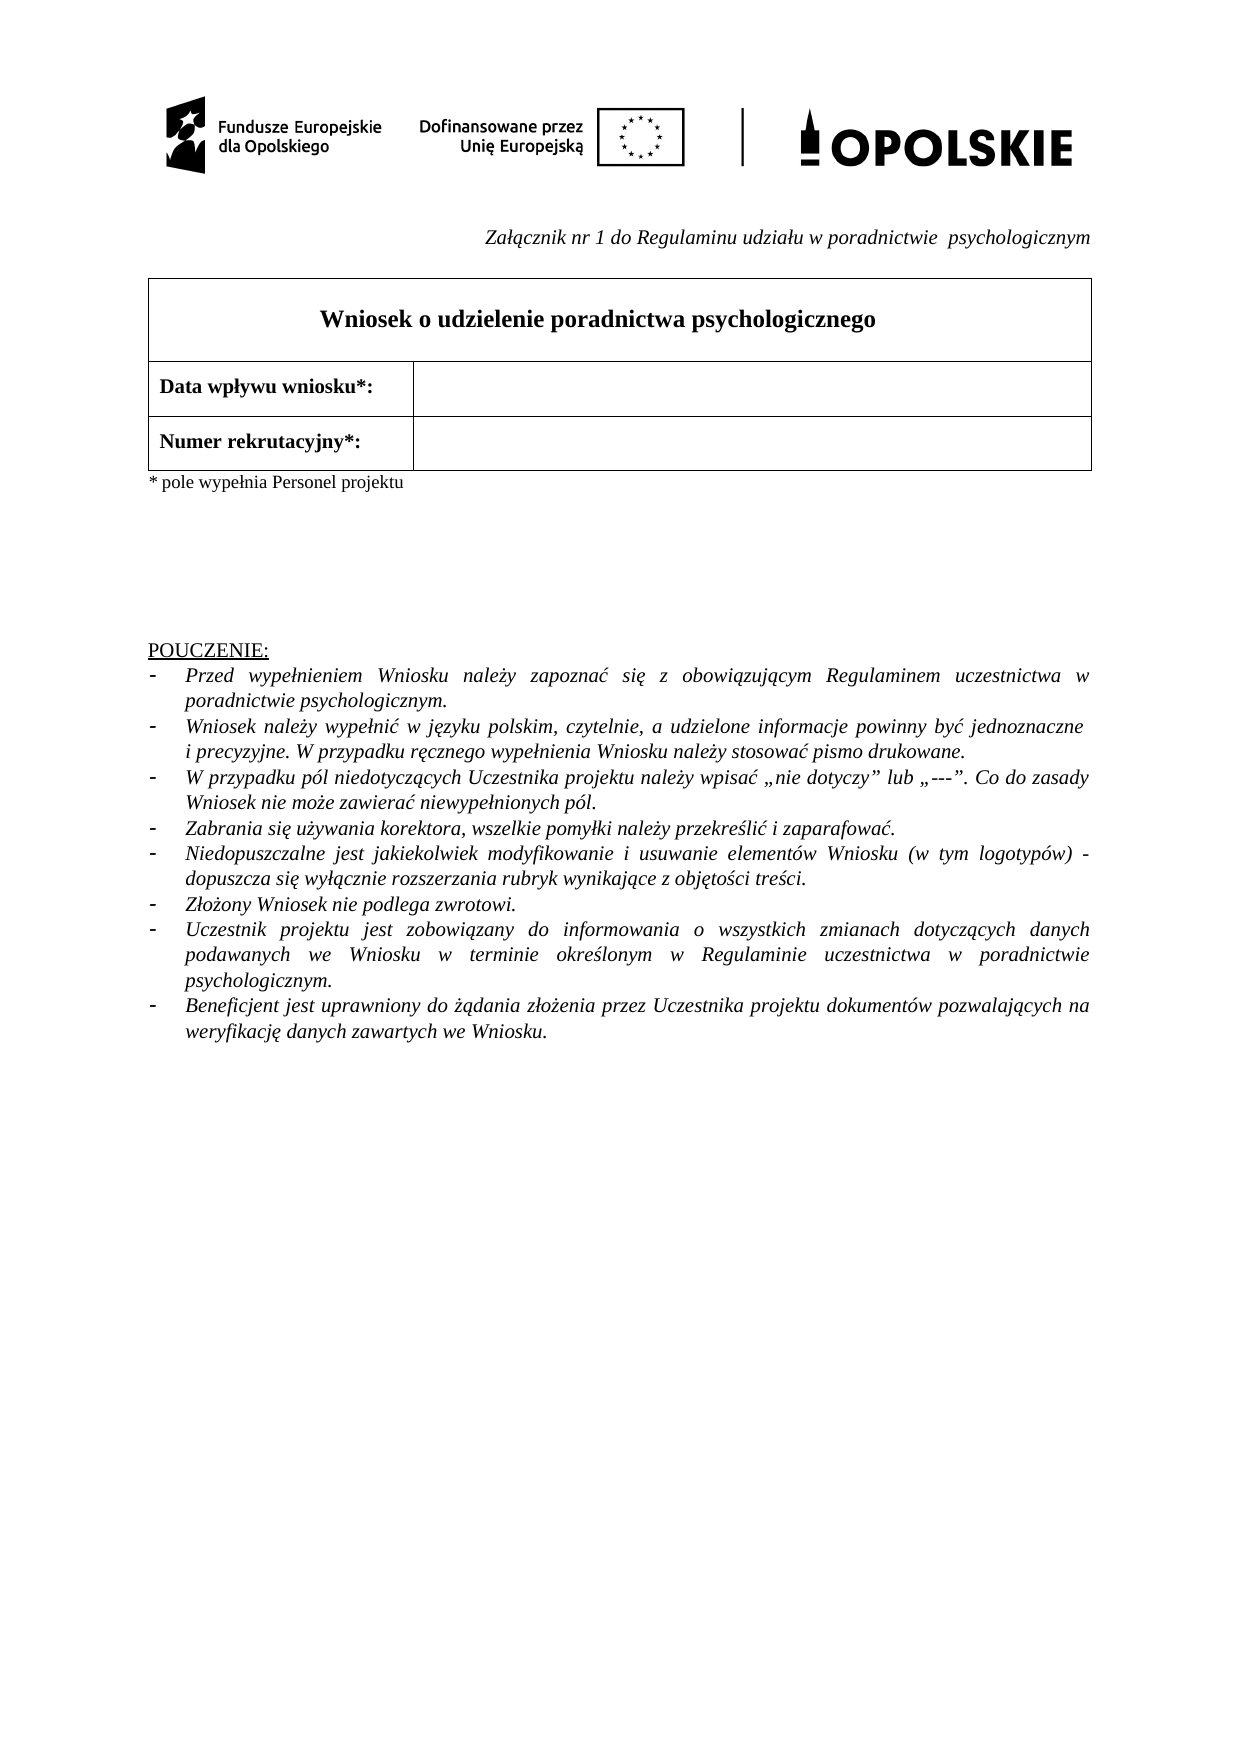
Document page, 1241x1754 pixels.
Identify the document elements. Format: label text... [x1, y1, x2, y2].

table_cell [414, 362, 1091, 416]
text POUCZENIE: [148, 637, 1093, 662]
picture [147, 73, 1092, 198]
table_header Wniosek o udzielenie poradnictwa psychologicznego [149, 279, 1091, 361]
table_cell [414, 417, 1091, 470]
text Załącznik nr 1 do Regulaminu udziału w poradnictwie psychologicznym [148, 225, 1093, 249]
list Zabrania się używania korektora, wszelkie pomyłki należy przekreślić i zaparafować. [148, 815, 1093, 839]
table_cell Data wpływu wniosku*: [149, 362, 413, 416]
list Niedopuszczalne jest jakiekolwiek modyfikowanie i usuwanie elementów Wniosku (w tym logotypów) - dopuszcza się wyłącznie rozszerzania rubryk wynikające z objętości treści. [148, 841, 1093, 890]
list W przypadku pól niedotyczących Uczestnika projektu należy wpisać „nie dotyczy” lub „---”. Co do zasady Wniosek nie może zawierać niewypełnionych pól. [148, 764, 1093, 814]
list Beneficjent jest uprawniony do żądania złożenia przez Uczestnika projektu dokumentów pozwalających na weryfikację danych zawartych we Wniosku. [148, 993, 1093, 1043]
table_cell Numer rekrutacyjny*: [149, 417, 413, 470]
text * pole wypełnia Personel projektu [148, 471, 1093, 493]
list Złożony Wniosek nie podlega zwrotowi. [148, 891, 1093, 916]
list Przed wypełnieniem Wniosku należy zapoznać się z obowiązującym Regulaminem uczestnictwa w poradnictwie psychologicznym. [148, 663, 1093, 712]
list Wniosek należy wypełnić w języku polskim, czytelnie, a udzielone informacje powinny być jednoznaczne i precyzyjne. W przypadku ręcznego wypełnienia Wniosku należy stosować pismo drukowane. [148, 714, 1093, 763]
list Uczestnik projektu jest zobowiązany do informowania o wszystkich zmianach dotyczących danych podawanych we Wniosku w terminie określonym w Regulaminie uczestnictwa w poradnictwie psychologicznym. [148, 917, 1093, 992]
